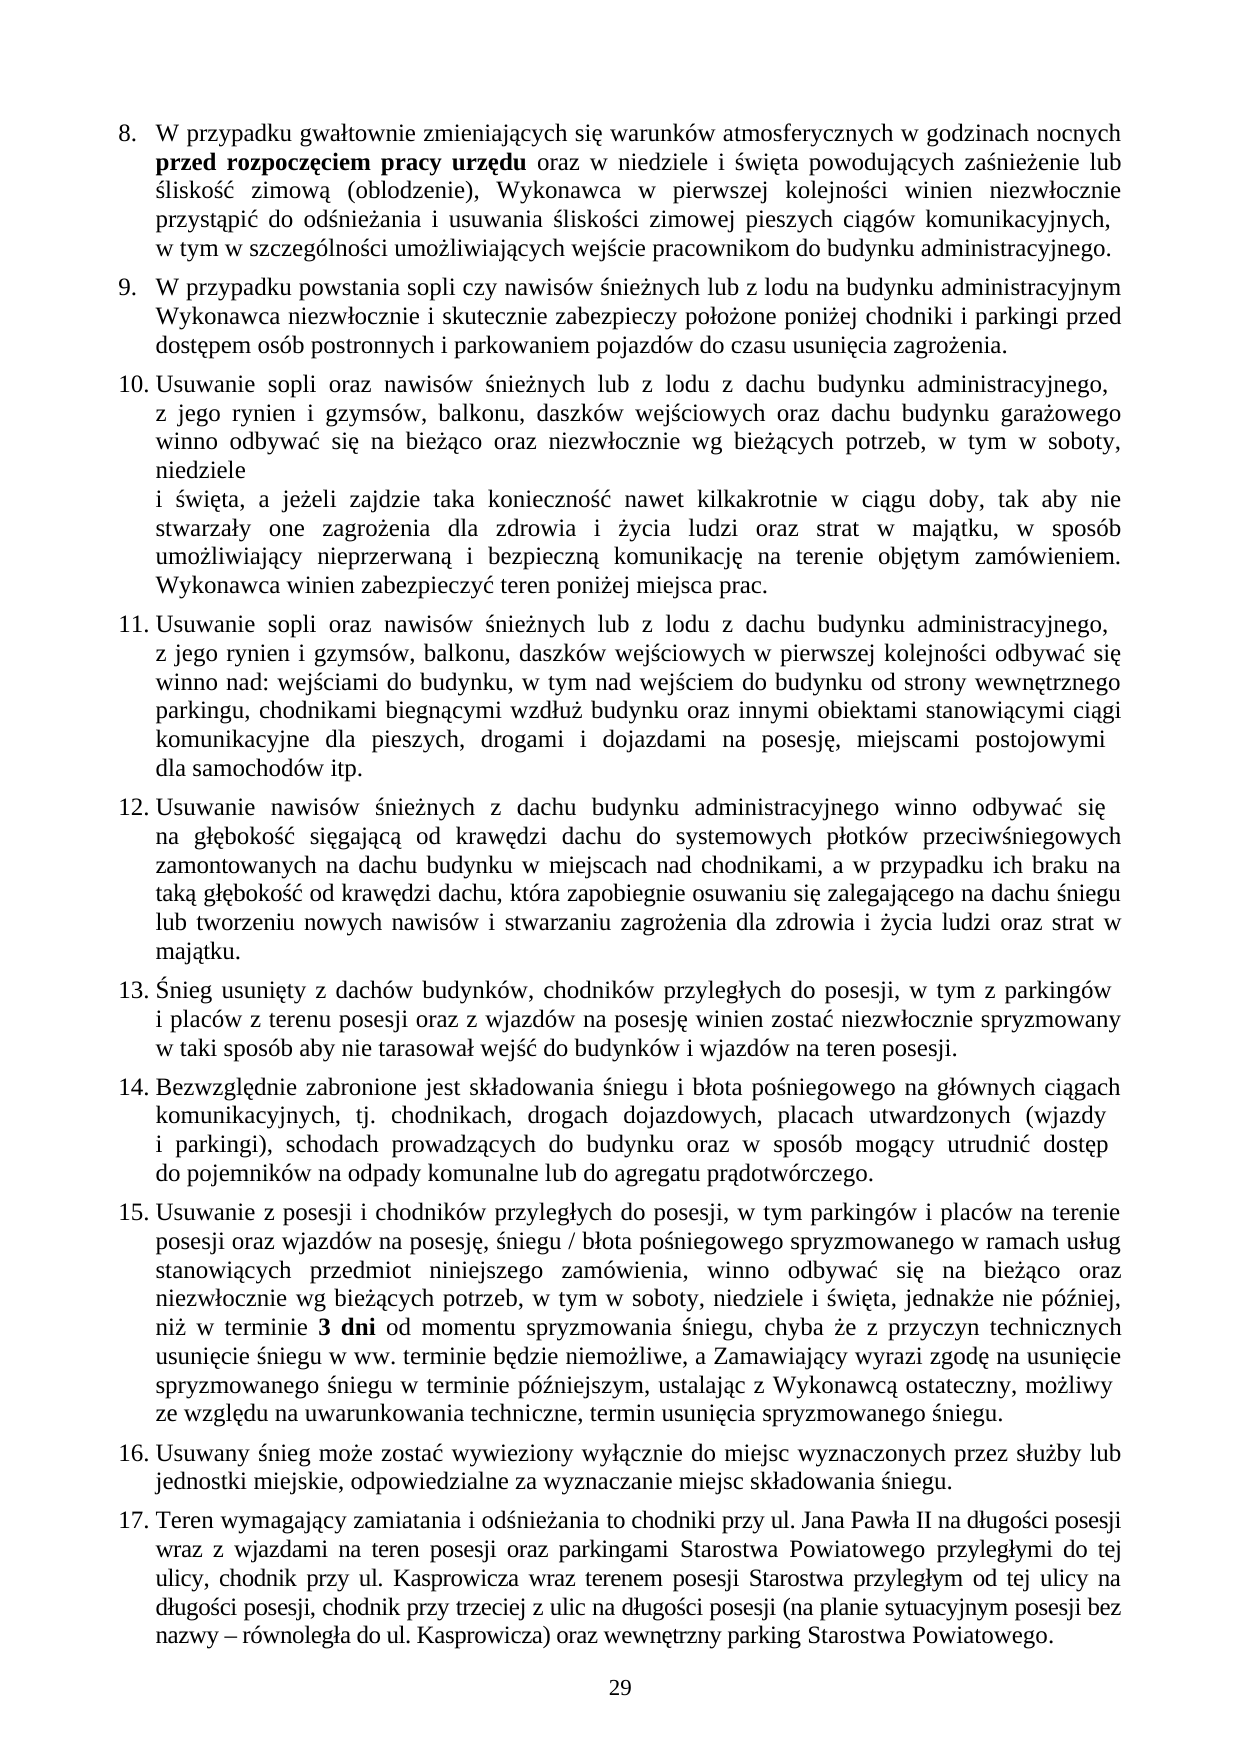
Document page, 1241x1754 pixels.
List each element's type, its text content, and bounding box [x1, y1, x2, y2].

list Usuwany śnieg może zostać wywieziony wyłącznie do miejsc wyznaczonych przez służby lub jednostki miejskie, odpowiedzialne za wyznaczanie miejsc składowania śniegu. [118, 1438, 1122, 1495]
list Usuwanie nawisów śnieżnych z dachu budynku administracyjnego winno odbywać się na głębokość sięgającą od krawędzi dachu do systemowych płotków przeciwśniegowych zamontowanych na dachu budynku w miejscach nad chodnikami, a w przypadku ich braku na taką głębokość od krawędzi dachu, która zapobiegnie osuwaniu się zalegającego na dachu śniegu lub tworzeniu nowych nawisów i stwarzaniu zagrożenia dla zdrowia i życia ludzi oraz strat w majątku. [118, 792, 1122, 965]
list Usuwanie sopli oraz nawisów śnieżnych lub z lodu z dachu budynku administracyjnego, z jego rynien i gzymsów, balkonu, daszków wejściowych w pierwszej kolejności odbywać się winno nad: wejściami do budynku, w tym nad wejściem do budynku od strony wewnętrznego parkingu, chodnikami biegnącymi wzdłuż budynku oraz innymi obiektami stanowiącymi ciągi komunikacyjne dla pieszych, drogami i dojazdami na posesję, miejscami postojowymi dla samochodów itp. [118, 609, 1122, 782]
list Usuwanie z posesji i chodników przyległych do posesji, w tym parkingów i placów na terenie posesji oraz wjazdów na posesję, śniegu / błota pośniegowego spryzmowanego w ramach usług stanowiących przedmiot niniejszego zamówienia, winno odbywać się na bieżąco oraz niezwłocznie wg bieżących potrzeb, w tym w soboty, niedziele i święta, jednakże nie później, niż w terminie 3 dni od momentu spryzmowania śniegu, chyba że z przyczyn technicznych usunięcie śniegu w ww. terminie będzie niemożliwe, a Zamawiający wyrazi zgodę na usunięcie spryzmowanego śniegu w terminie późniejszym, ustalając z Wykonawcą ostateczny, możliwy ze względu na uwarunkowania techniczne, termin usunięcia spryzmowanego śniegu. [118, 1197, 1122, 1427]
list W przypadku gwałtownie zmieniających się warunków atmosferycznych w godzinach nocnych przed rozpoczęciem pracy urzędu oraz w niedziele i święta powodujących zaśnieżenie lub śliskość zimową (oblodzenie), Wykonawca w pierwszej kolejności winien niezwłocznie przystąpić do odśnieżania i usuwania śliskości zimowej pieszych ciągów komunikacyjnych, w tym w szczególności umożliwiających wejście pracownikom do budynku administracyjnego. [118, 118, 1122, 262]
list Teren wymagający zamiatania i odśnieżania to chodniki przy ul. Jana Pawła II na długości posesji wraz z wjazdami na teren posesji oraz parkingami Starostwa Powiatowego przyległymi do tej ulicy, chodnik przy ul. Kasprowicza wraz terenem posesji Starostwa przyległym od tej ulicy na długości posesji, chodnik przy trzeciej z ulic na długości posesji (na planie sytuacyjnym posesji bez nazwy – równoległa do ul. Kasprowicza) oraz wewnętrzny parking Starostwa Powiatowego. [118, 1506, 1122, 1649]
list Usuwanie sopli oraz nawisów śnieżnych lub z lodu z dachu budynku administracyjnego, z jego rynien i gzymsów, balkonu, daszków wejściowych oraz dachu budynku garażowego winno odbywać się na bieżąco oraz niezwłocznie wg bieżących potrzeb, w tym w soboty, niedziele i święta, a jeżeli zajdzie taka konieczność nawet kilkakrotnie w ciągu doby, tak aby nie stwarzały one zagrożenia dla zdrowia i życia ludzi oraz strat w majątku, w sposób umożliwiający nieprzerwaną i bezpieczną komunikację na terenie objętym zamówieniem. Wykonawca winien zabezpieczyć teren poniżej miejsca prac. [118, 369, 1122, 599]
list Bezwzględnie zabronione jest składowania śniegu i błota pośniegowego na głównych ciągach komunikacyjnych, tj. chodnikach, drogach dojazdowych, placach utwardzonych (wjazdy i parkingi), schodach prowadzących do budynku oraz w sposób mogący utrudnić dostęp do pojemników na odpady komunalne lub do agregatu prądotwórczego. [118, 1072, 1122, 1187]
list W przypadku powstania sopli czy nawisów śnieżnych lub z lodu na budynku administracyjnym Wykonawca niezwłocznie i skutecznie zabezpieczy położone poniżej chodniki i parkingi przed dostępem osób postronnych i parkowaniem pojazdów do czasu usunięcia zagrożenia. [118, 272, 1122, 358]
list Śnieg usunięty z dachów budynków, chodników przyległych do posesji, w tym z parkingów i placów z terenu posesji oraz z wjazdów na posesję winien zostać niezwłocznie spryzmowany w taki sposób aby nie tarasował wejść do budynków i wjazdów na teren posesji. [118, 975, 1122, 1061]
